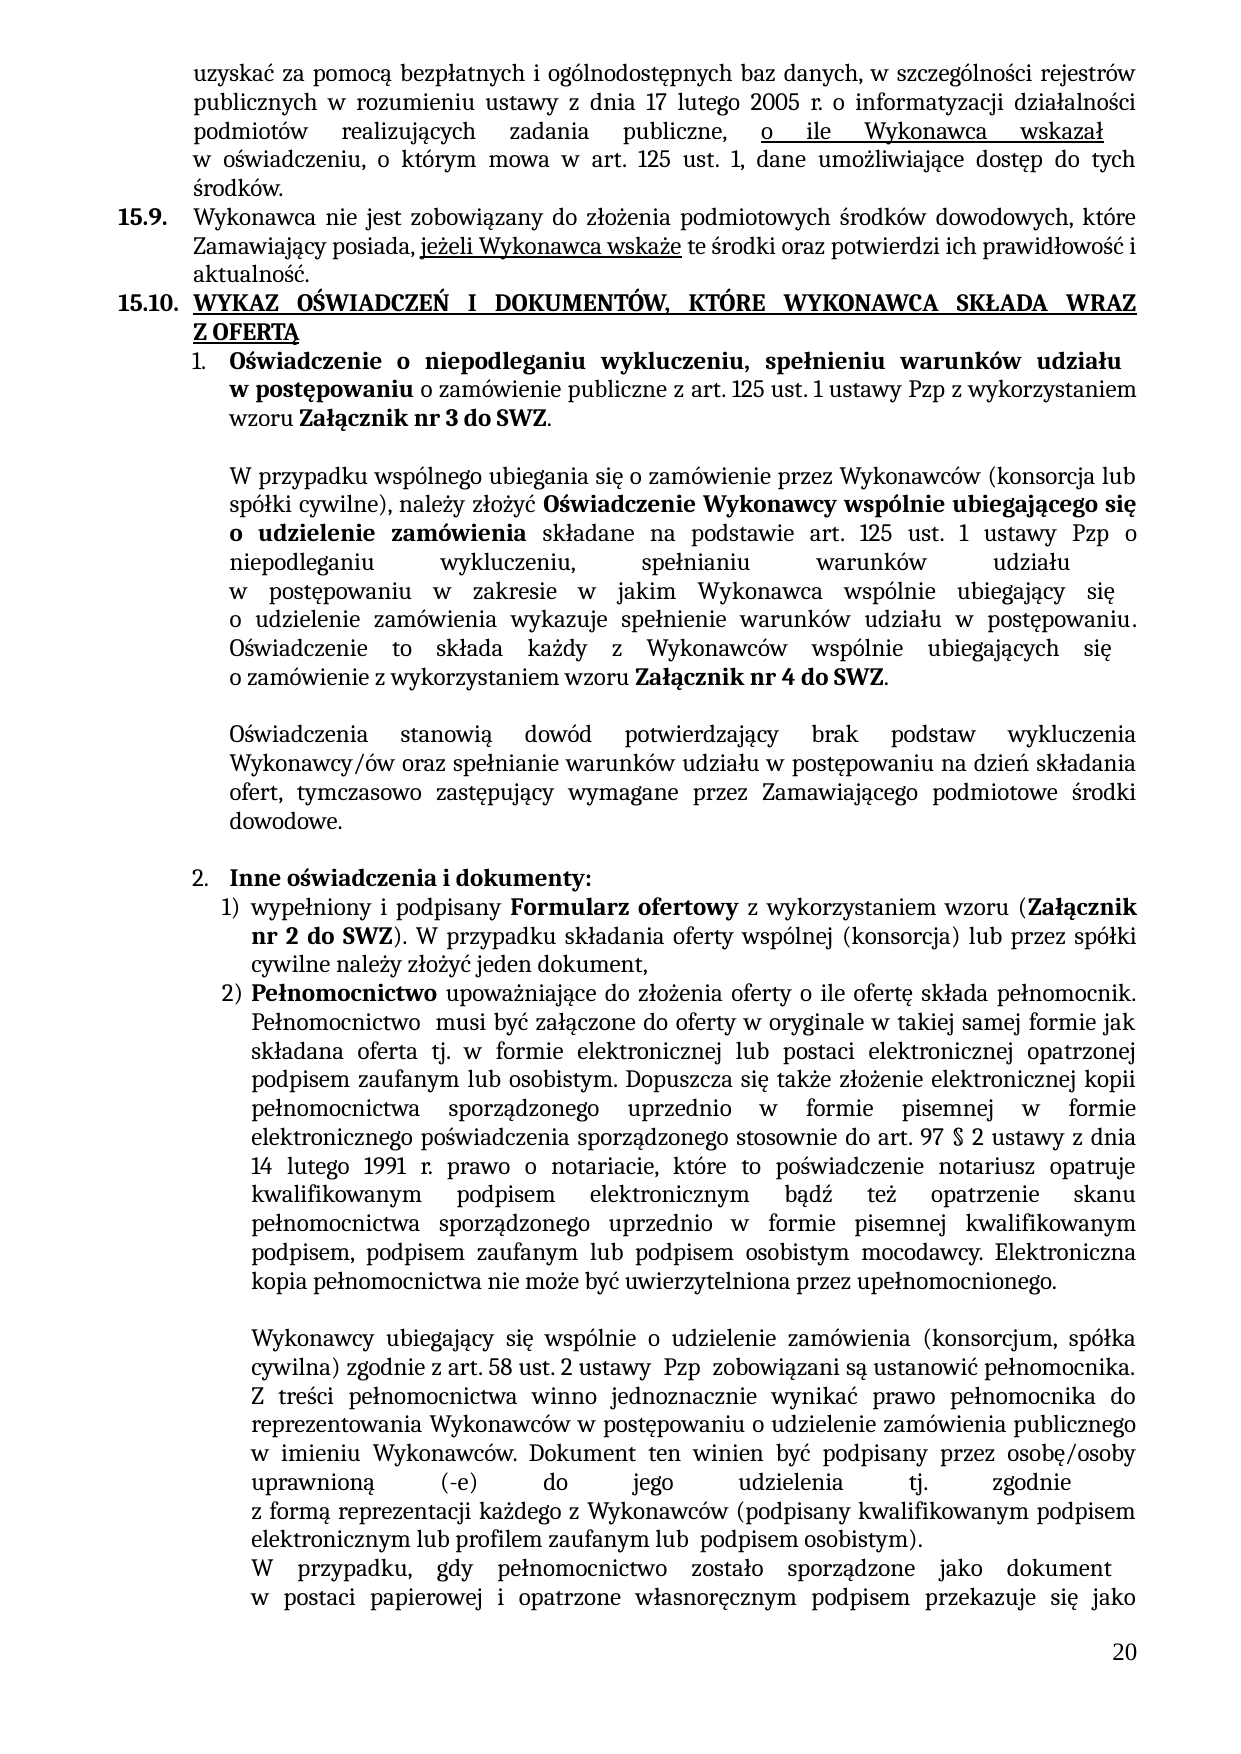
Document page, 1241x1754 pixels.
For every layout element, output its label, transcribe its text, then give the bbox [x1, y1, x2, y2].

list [118, 59, 1137, 203]
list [251, 1554, 1137, 1612]
list Oświadczenie o niepodleganiu wykluczeniu, spełnieniu warunków udziału w postępowaniu o zamówienie publiczne z art. 125 ust. 1 ustawy Pzp z wykorzystaniem wzoru Załącznik nr 3 do SWZ. [192, 347, 1137, 433]
list wypełniony i podpisany Formularz ofertowy z wykorzystaniem wzoru (Załącznik nr 2 do SWZ). W przypadku składania oferty wspólnej (konsorcja) lub przez spółki cywilne należy złożyć jeden dokument, [222, 893, 1137, 979]
list Pełnomocnictwo upoważniające do złożenia oferty o ile ofertę składa pełnomocnik. Pełnomocnictwo musi być załączone do oferty w oryginale w takiej samej formie jak składana oferta tj. w formie elektronicznej lub postaci elektronicznej opatrzonej podpisem zaufanym lub osobistym. Dopuszcza się także złożenie elektronicznej kopii pełnomocnictwa sporządzonego uprzednio w formie pisemnej w formie elektronicznego poświadczenia sporządzonego stosownie do art. 97 § 2 ustawy z dnia 14 lutego 1991 r. prawo o notariacie, które to poświadczenie notariusz opatruje kwalifikowanym podpisem elektronicznym bądź też opatrzenie skanu pełnomocnictwa sporządzonego uprzednio w formie pisemnej kwalifikowanym podpisem, podpisem zaufanym lub podpisem osobistym mocodawcy. Elektroniczna kopia pełnomocnictwa nie może być uwierzytelniona przez upełnomocnionego. [222, 979, 1137, 1295]
list Inne oświadczenia i dokumenty: [192, 864, 1137, 893]
list Wykonawca nie jest zobowiązany do złożenia podmiotowych środków dowodowych, które Zamawiający posiada, jeżeli Wykonawca wskaże te środki oraz potwierdzi ich prawidłowość i aktualność. [118, 203, 1137, 289]
list W przypadku wspólnego ubiegania się o zamówienie przez Wykonawców (konsorcja lub spółki cywilne), należy złożyć Oświadczenie Wykonawcy wspólnie ubiegającego się o udzielenie zamówienia składane na podstawie art. 125 ust. 1 ustawy Pzp o niepodleganiu wykluczeniu, spełnianiu warunków udziału w postępowaniu w zakresie w jakim Wykonawca wspólnie ubiegający się o udzielenie zamówienia wykazuje spełnienie warunków udziału w postępowaniu. Oświadczenie to składa każdy z Wykonawców wspólnie ubiegających się o zamówienie z wykorzystaniem wzoru Załącznik nr 4 do SWZ. [229, 462, 1137, 692]
list Wykonawcy ubiegający się wspólnie o udzielenie zamówienia (konsorcjum, spółka cywilna) zgodnie z art. 58 ust. 2 ustawy Pzp zobowiązani są ustanowić pełnomocnika. Z treści pełnomocnictwa winno jednoznacznie wynikać prawo pełnomocnika do reprezentowania Wykonawców w postępowaniu o udzielenie zamówienia publicznego w imieniu Wykonawców. Dokument ten winien być podpisany przez osobę/osoby uprawnioną (-e) do jego udzielenia tj. zgodnie z formą reprezentacji każdego z Wykonawców (podpisany kwalifikowanym podpisem elektronicznym lub profilem zaufanym lub podpisem osobistym). [251, 1324, 1137, 1554]
list WYKAZ OŚWIADCZEŃ I DOKUMENTÓW, KTÓRE WYKONAWCA SKŁADA WRAZ Z OFERTĄ [118, 289, 1137, 347]
list Oświadczenia stanowią dowód potwierdzający brak podstaw wykluczenia Wykonawcy/ów oraz spełnianie warunków udziału w postępowaniu na dzień składania ofert, tymczasowo zastępujący wymagane przez Zamawiającego podmiotowe środki dowodowe. [229, 720, 1137, 835]
